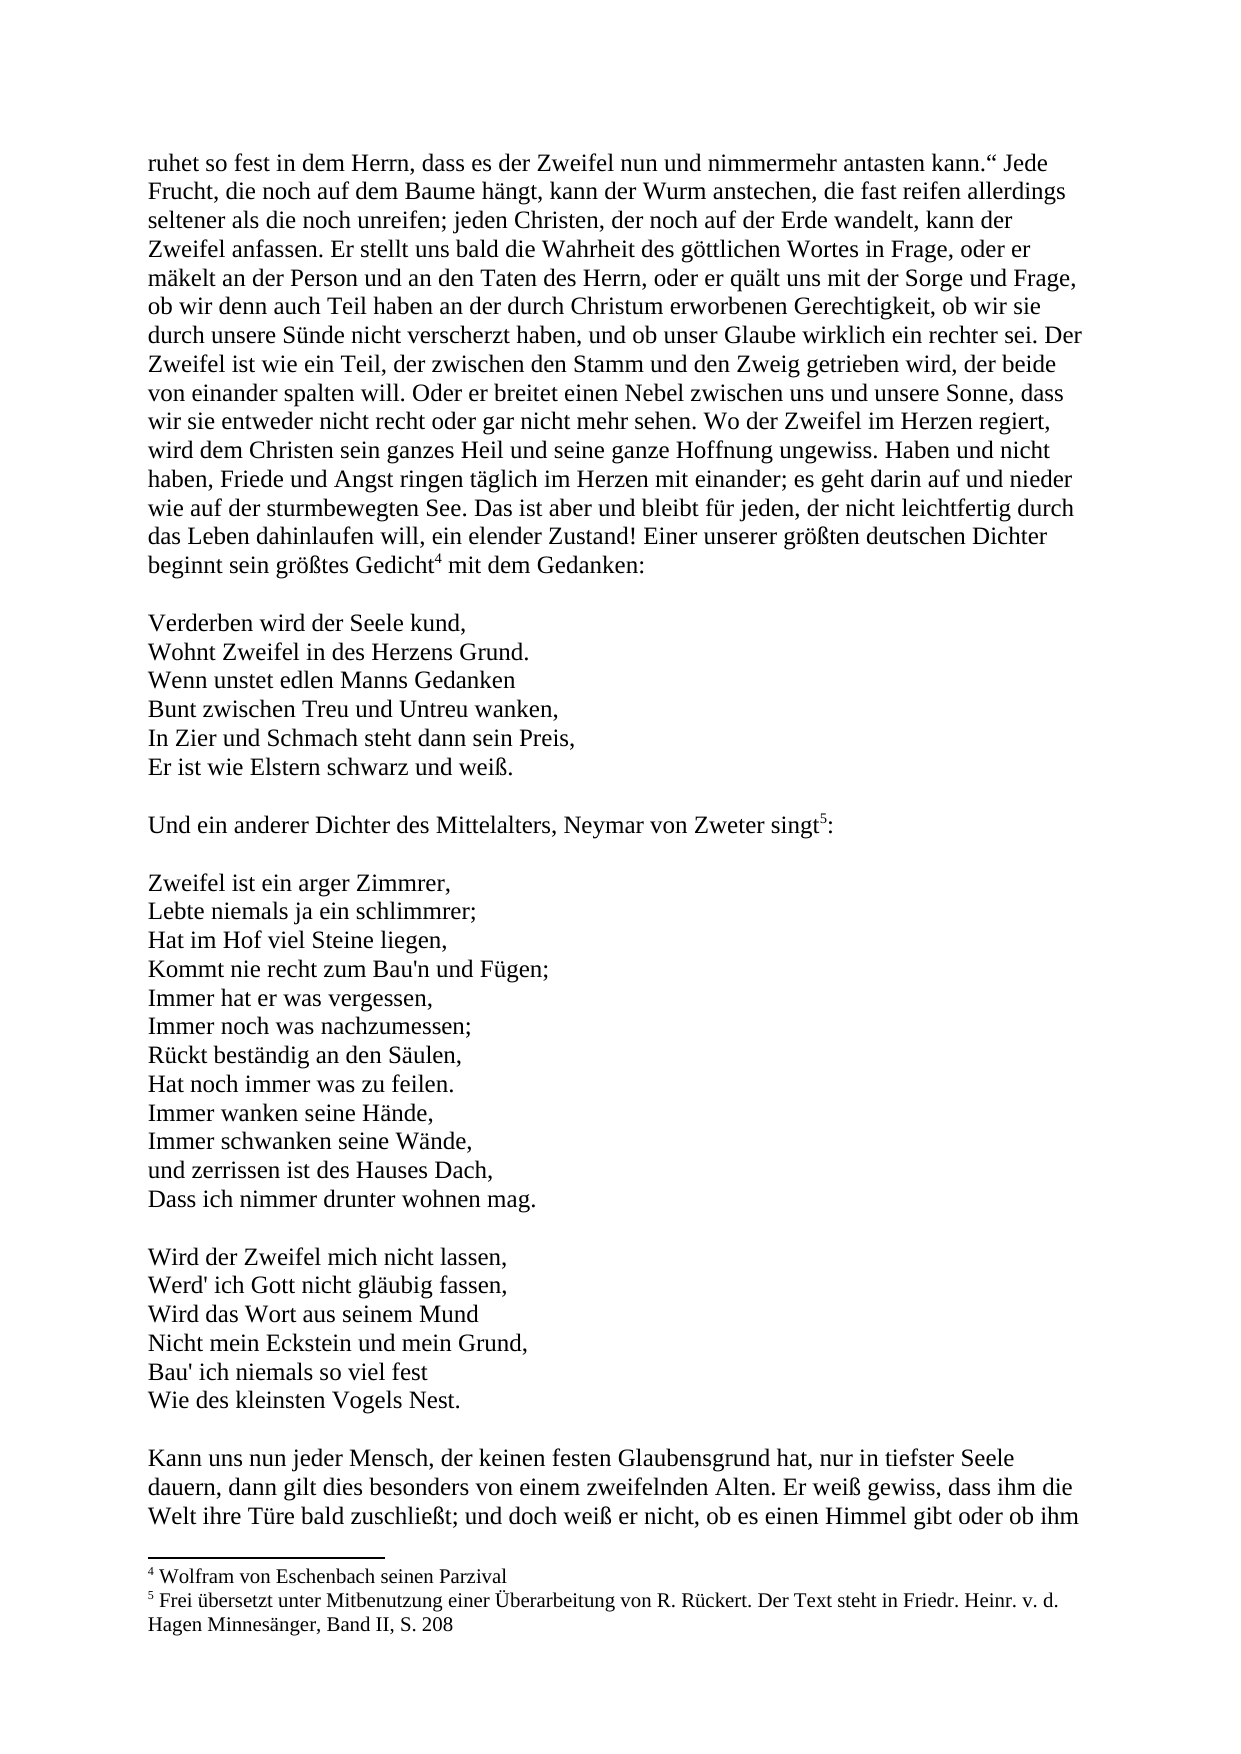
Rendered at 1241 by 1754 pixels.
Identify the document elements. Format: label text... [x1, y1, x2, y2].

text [148, 1443, 1093, 1530]
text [148, 148, 1093, 579]
text Verderben wird der Seele kund, Wohnt Zweifel in des Herzens Grund. Wenn unstet edlen Manns Gedanken Bunt zwischen Treu und Untreu wanken, In Zier und Schmach steht dann sein Preis, Er ist wie Elstern schwarz und weiß. [148, 608, 1093, 781]
text Zweifel ist ein arger Zimmrer, Lebte niemals ja ein schlimmrer; Hat im Hof viel Steine liegen, Kommt nie recht zum Bau'n und Fügen; Immer hat er was vergessen, Immer noch was nachzumessen; Rückt beständig an den Säulen, Hat noch immer was zu feilen. Immer wanken seine Hände, Immer schwanken seine Wände, und zerrissen ist des Hauses Dach, Dass ich nimmer drunter wohnen mag. [148, 868, 1093, 1213]
text Und ein anderer Dichter des Mittelalters, Neymar von Zweter singt: [148, 810, 1093, 838]
text Wird der Zweifel mich nicht lassen, Werd' ich Gott nicht gläubig fassen, Wird das Wort aus seinem Mund Nicht mein Eckstein und mein Grund, Bau' ich niemals so viel fest Wie des kleinsten Vogels Nest. [148, 1242, 1093, 1414]
